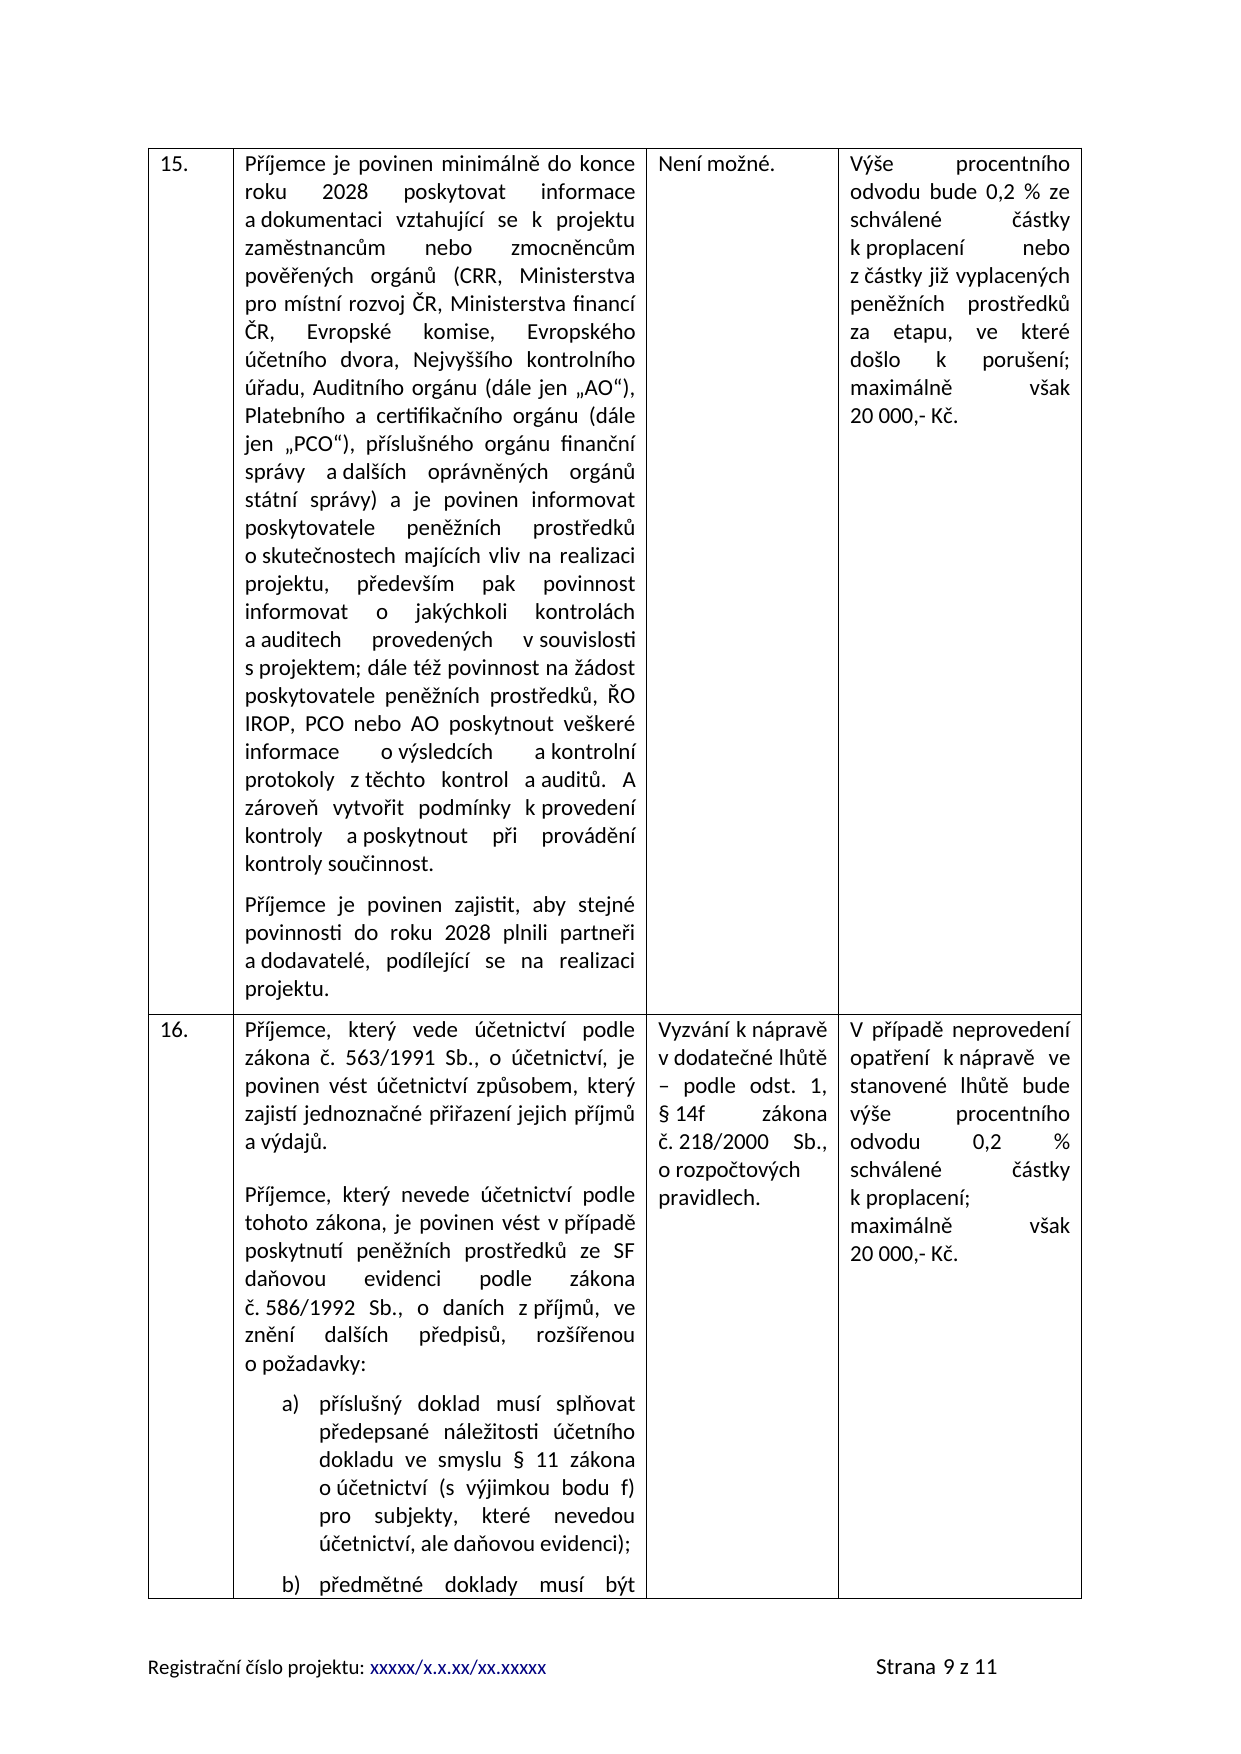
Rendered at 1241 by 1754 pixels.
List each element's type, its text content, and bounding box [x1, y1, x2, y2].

table_cell Výše procentního odvodu bude 0,2 % ze schválené částky k proplacení nebo z částky již vyplacených peněžních prostředků za etapu, ve které došlo k porušení; maximálně však 20 000,- Kč. [839, 149, 1081, 1014]
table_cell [234, 1015, 646, 1598]
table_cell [647, 1015, 838, 1598]
table_cell Není možné. [647, 149, 838, 1014]
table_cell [839, 1015, 1081, 1598]
table_cell 15. [149, 149, 233, 1014]
table_cell 16. [149, 1015, 233, 1598]
table_cell Příjemce je povinen minimálně do konce roku 2028 poskytovat informace a dokumentaci vztahující se k projektu zaměstnancům nebo zmocněncům pověřených orgánů (CRR, Ministerstva pro místní rozvoj ČR, Ministerstva financí ČR, Evropské komise, Evropského účetního dvora, Nejvyššího kontrolního úřadu, Auditního orgánu (dále jen „AO“), Platebního a certifikačního orgánu (dále jen „PCO“), příslušného orgánu finanční správy a dalších oprávněných orgánů státní správy) a je povinen informovat poskytovatele peněžních prostředků o skutečnostech majících vliv na realizaci projektu, především pak povinnost informovat o jakýchkoli kontrolách a auditech provedených v souvislosti s projektem; dále též povinnost na žádost poskytovatele peněžních prostředků, ŘO IROP, PCO nebo AO poskytnout veškeré informace o výsledcích a kontrolní protokoly z těchto kontrol a auditů. A zároveň vytvořit podmínky k provedení kontroly a poskytnout při provádění kontroly součinnost. Příjemce je povinen zajistit, aby stejné povinnosti do roku 2028 plnili partneři a dodavatelé, podílející se na realizaci projektu. [234, 149, 646, 1014]
